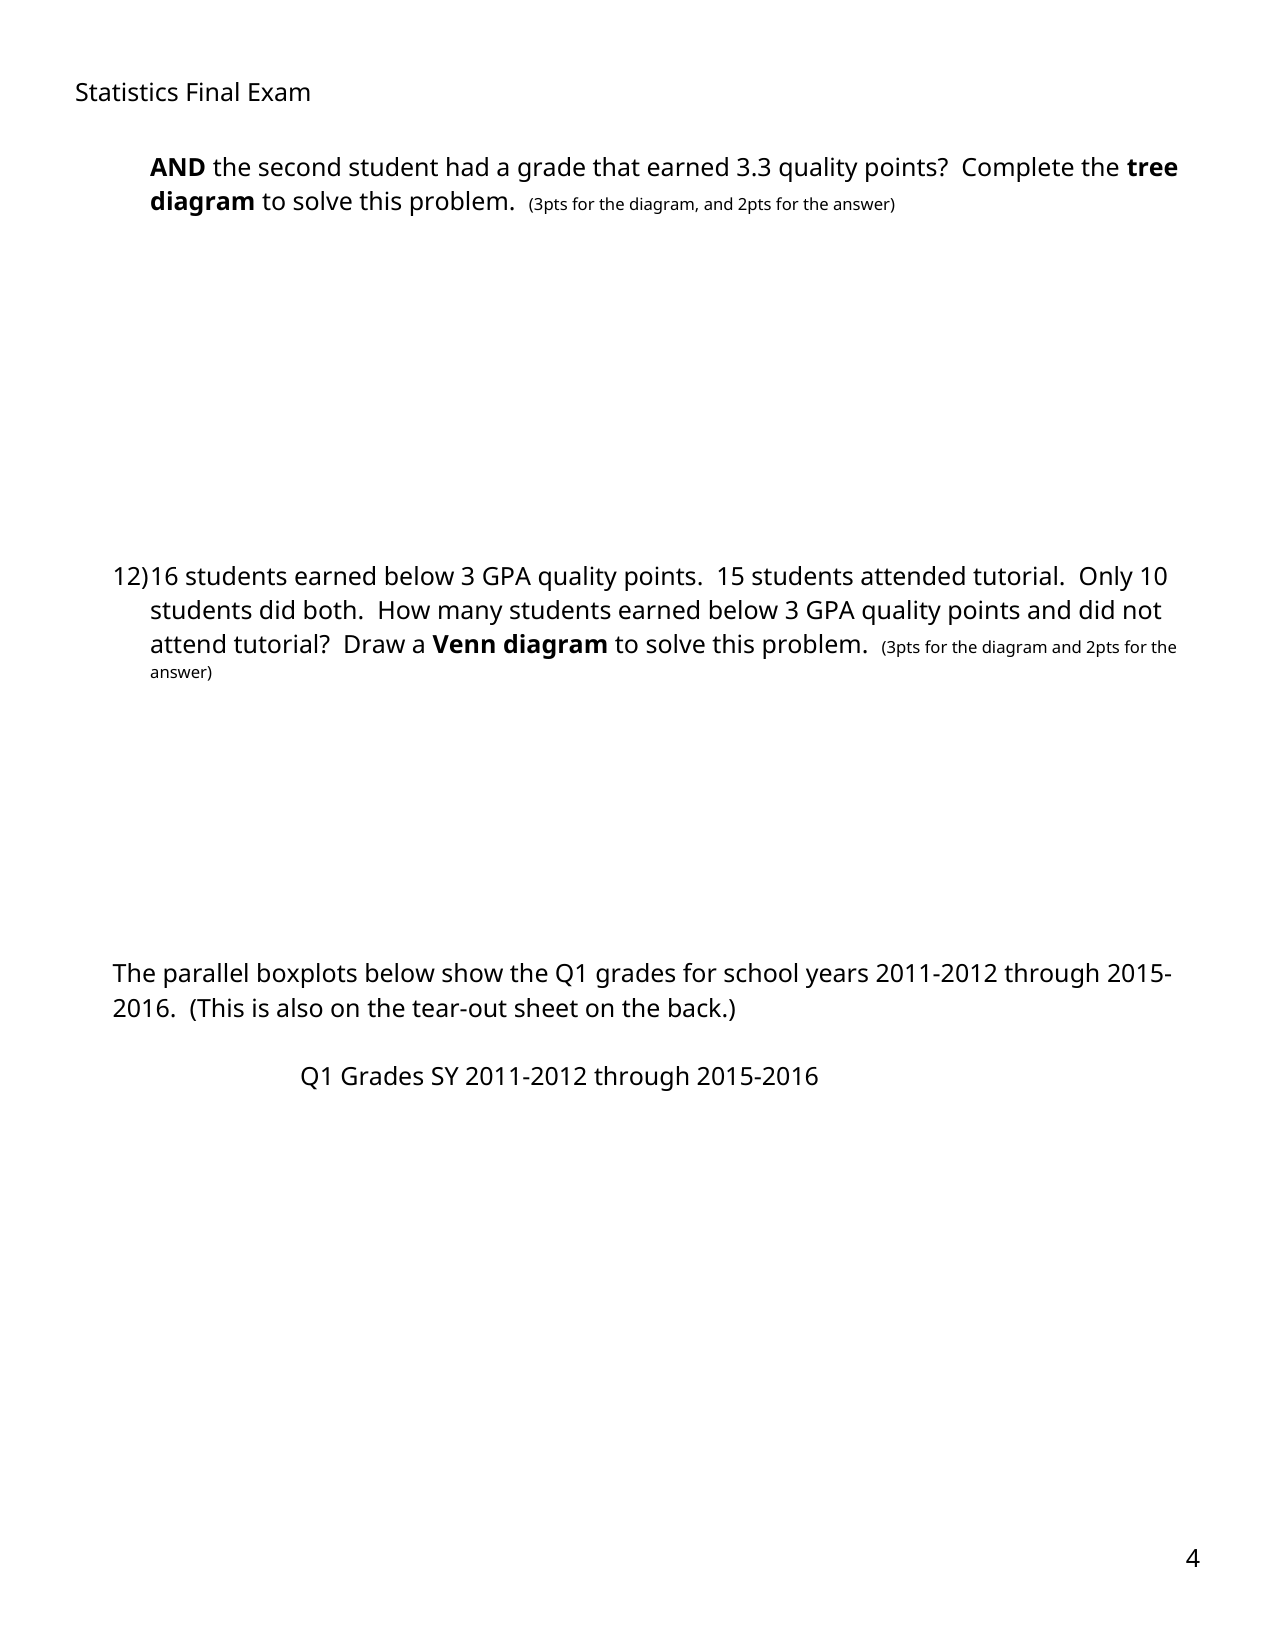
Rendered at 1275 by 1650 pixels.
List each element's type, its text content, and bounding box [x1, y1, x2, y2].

text The parallel boxplots below show the Q1 grades for school years 2011-2012 through 2015-2016. (This is also on the tear-out sheet on the back.) Q1 Grades SY 2011-2012 through 2015-2016 [112, 956, 1200, 1092]
list 16 students earned below 3 GPA quality points. 15 students attended tutorial. Only 10 students did both. How many students earned below 3 GPA quality points and did not attend tutorial? Draw a Venn diagram to solve this problem. (3pts for the diagram and 2pts for the answer) [112, 559, 1200, 956]
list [112, 150, 1200, 559]
